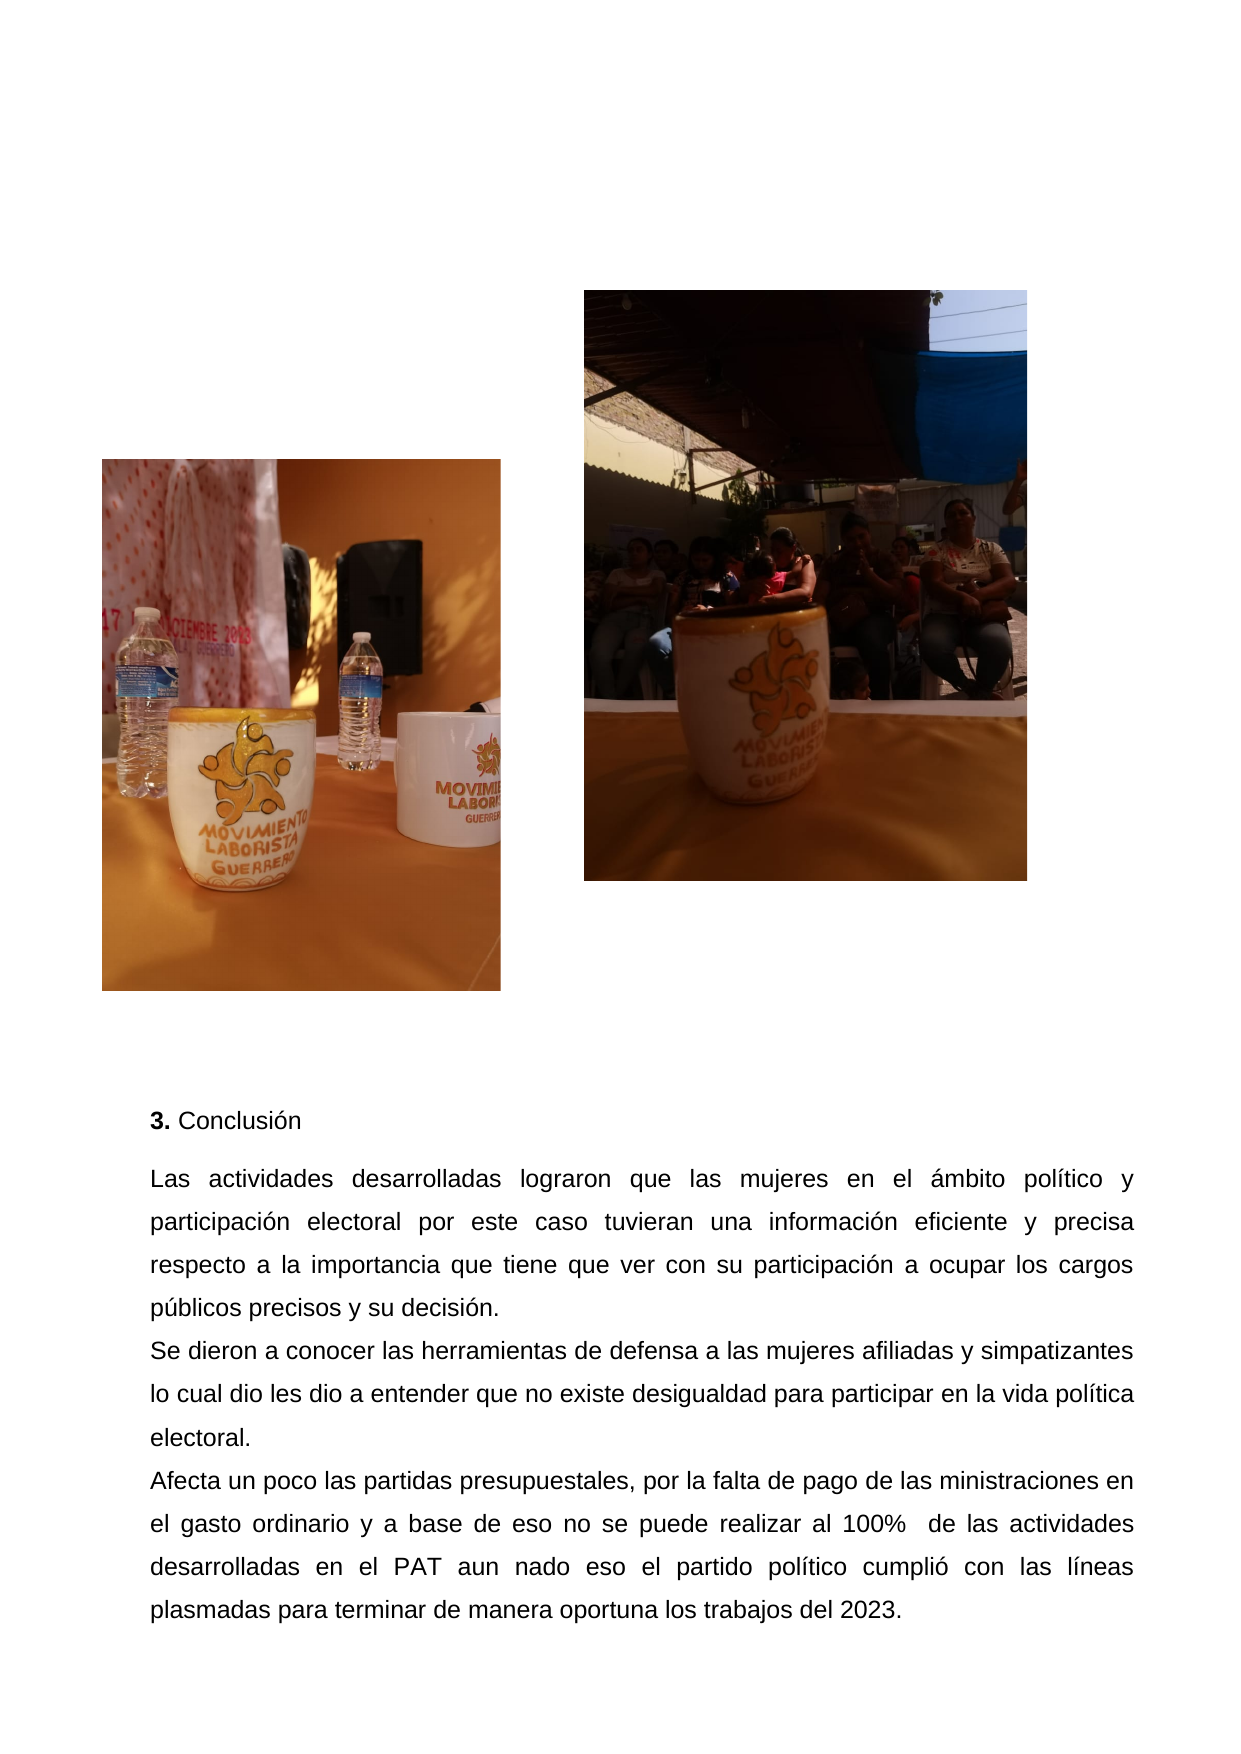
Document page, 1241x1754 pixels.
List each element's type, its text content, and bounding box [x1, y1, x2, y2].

subtitle Se dieron a conocer las herramientas de defensa a las mujeres afiliadas y simpatizantes lo cual dio les dio a entender que no existe desigualdad para participar en la vida política electoral. [150, 1336, 1136, 1451]
subtitle Afecta un poco las partidas presupuestales, por la falta de pago de las ministraciones en el gasto ordinario y a base de eso no se puede realizar al 100% de las actividades desarrolladas en el PAT aun nado eso el partido político cumplió con las líneas plasmadas para terminar de manera oportuna los trabajos del 2023. [150, 1466, 1136, 1624]
subtitle Conclusión [150, 1106, 1136, 1135]
subtitle Las actividades desarrolladas lograron que las mujeres en el ámbito político y participación electoral por este caso tuvieran una información eficiente y precisa respecto a la importancia que tiene que ver con su participación a ocupar los cargos públicos precisos y su decisión. [150, 1164, 1136, 1322]
picture [584, 290, 1028, 881]
picture [102, 459, 501, 991]
